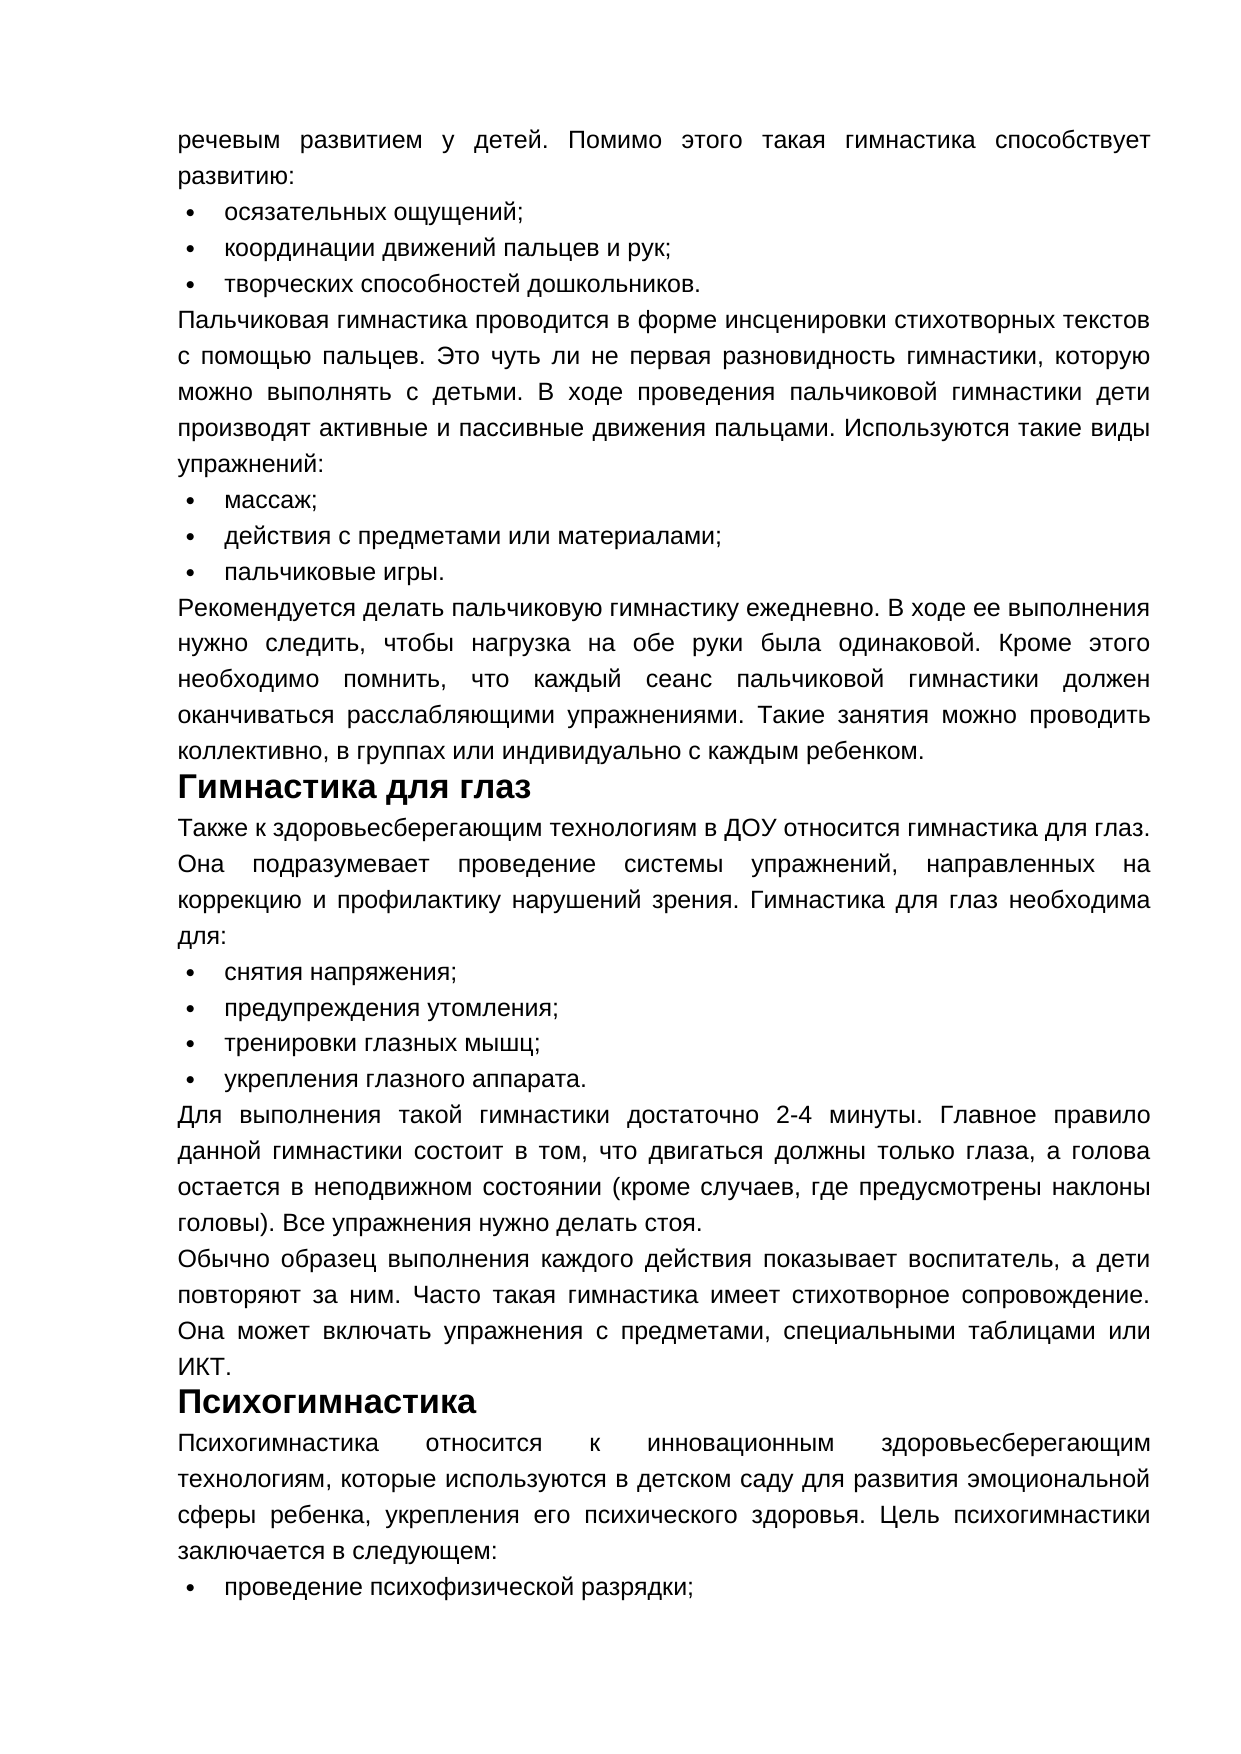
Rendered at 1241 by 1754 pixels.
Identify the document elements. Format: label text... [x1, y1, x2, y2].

list пальчиковые игры. [187, 549, 1152, 585]
list предупреждения утомления; [187, 985, 1152, 1021]
text Также к здоровьесберегающим технологиям в ДОУ относится гимнастика для глаз. Она подразумевает проведение системы упражнений, направленных на коррекцию и профилактику нарушений зрения. Гимнастика для глаз необходима для: [177, 806, 1152, 949]
list тренировки глазных мышц; [187, 1021, 1152, 1057]
list снятия напряжения; [187, 949, 1152, 985]
text Обычно образец выполнения каждого действия показывает воспитатель, а дети повторяют за ним. Часто такая гимнастика имеет стихотворное сопровождение. Она может включать упражнения с предметами, специальными таблицами или ИКТ. [177, 1237, 1152, 1381]
text Пальчиковая гимнастика проводится в форме инсценировки стихотворных текстов с помощью пальцев. Это чуть ли не первая разновидность гимнастики, которую можно выполнять с детьми. В ходе проведения пальчиковой гимнастики дети производят активные и пассивные движения пальцами. Используются такие виды упражнений: [177, 298, 1152, 477]
text Психогимнастика [177, 1381, 1152, 1421]
list координации движений пальцев и рук; [187, 226, 1152, 262]
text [177, 118, 1152, 190]
list осязательных ощущений; [187, 190, 1152, 226]
list творческих способностей дошкольников. [187, 262, 1152, 298]
list действия с предметами или материалами; [187, 513, 1152, 549]
list массаж; [187, 477, 1152, 513]
text Рекомендуется делать пальчиковую гимнастику ежедневно. В ходе ее выполнения нужно следить, чтобы нагрузка на обе руки была одинаковой. Кроме этого необходимо помнить, что каждый сеанс пальчиковой гимнастики должен оканчиваться расслабляющими упражнениями. Такие занятия можно проводить коллективно, в группах или индивидуально с каждым ребенком. [177, 585, 1152, 765]
text Для выполнения такой гимнастики достаточно 2-4 минуты. Главное правило данной гимнастики состоит в том, что двигаться должны только глаза, а голова остается в неподвижном состоянии (кроме случаев, где предусмотрены наклоны головы). Все упражнения нужно делать стоя. [177, 1093, 1152, 1237]
list укрепления глазного аппарата. [187, 1057, 1152, 1093]
list проведение психофизической разрядки; [187, 1565, 1152, 1601]
text Психогимнастика относится к инновационным здоровьесберегающим технологиям, которые используются в детском саду для развития эмоциональной сферы ребенка, укрепления его психического здоровья. Цель психогимнастики заключается в следующем: [177, 1421, 1152, 1565]
text Гимнастика для глаз [177, 765, 1152, 806]
